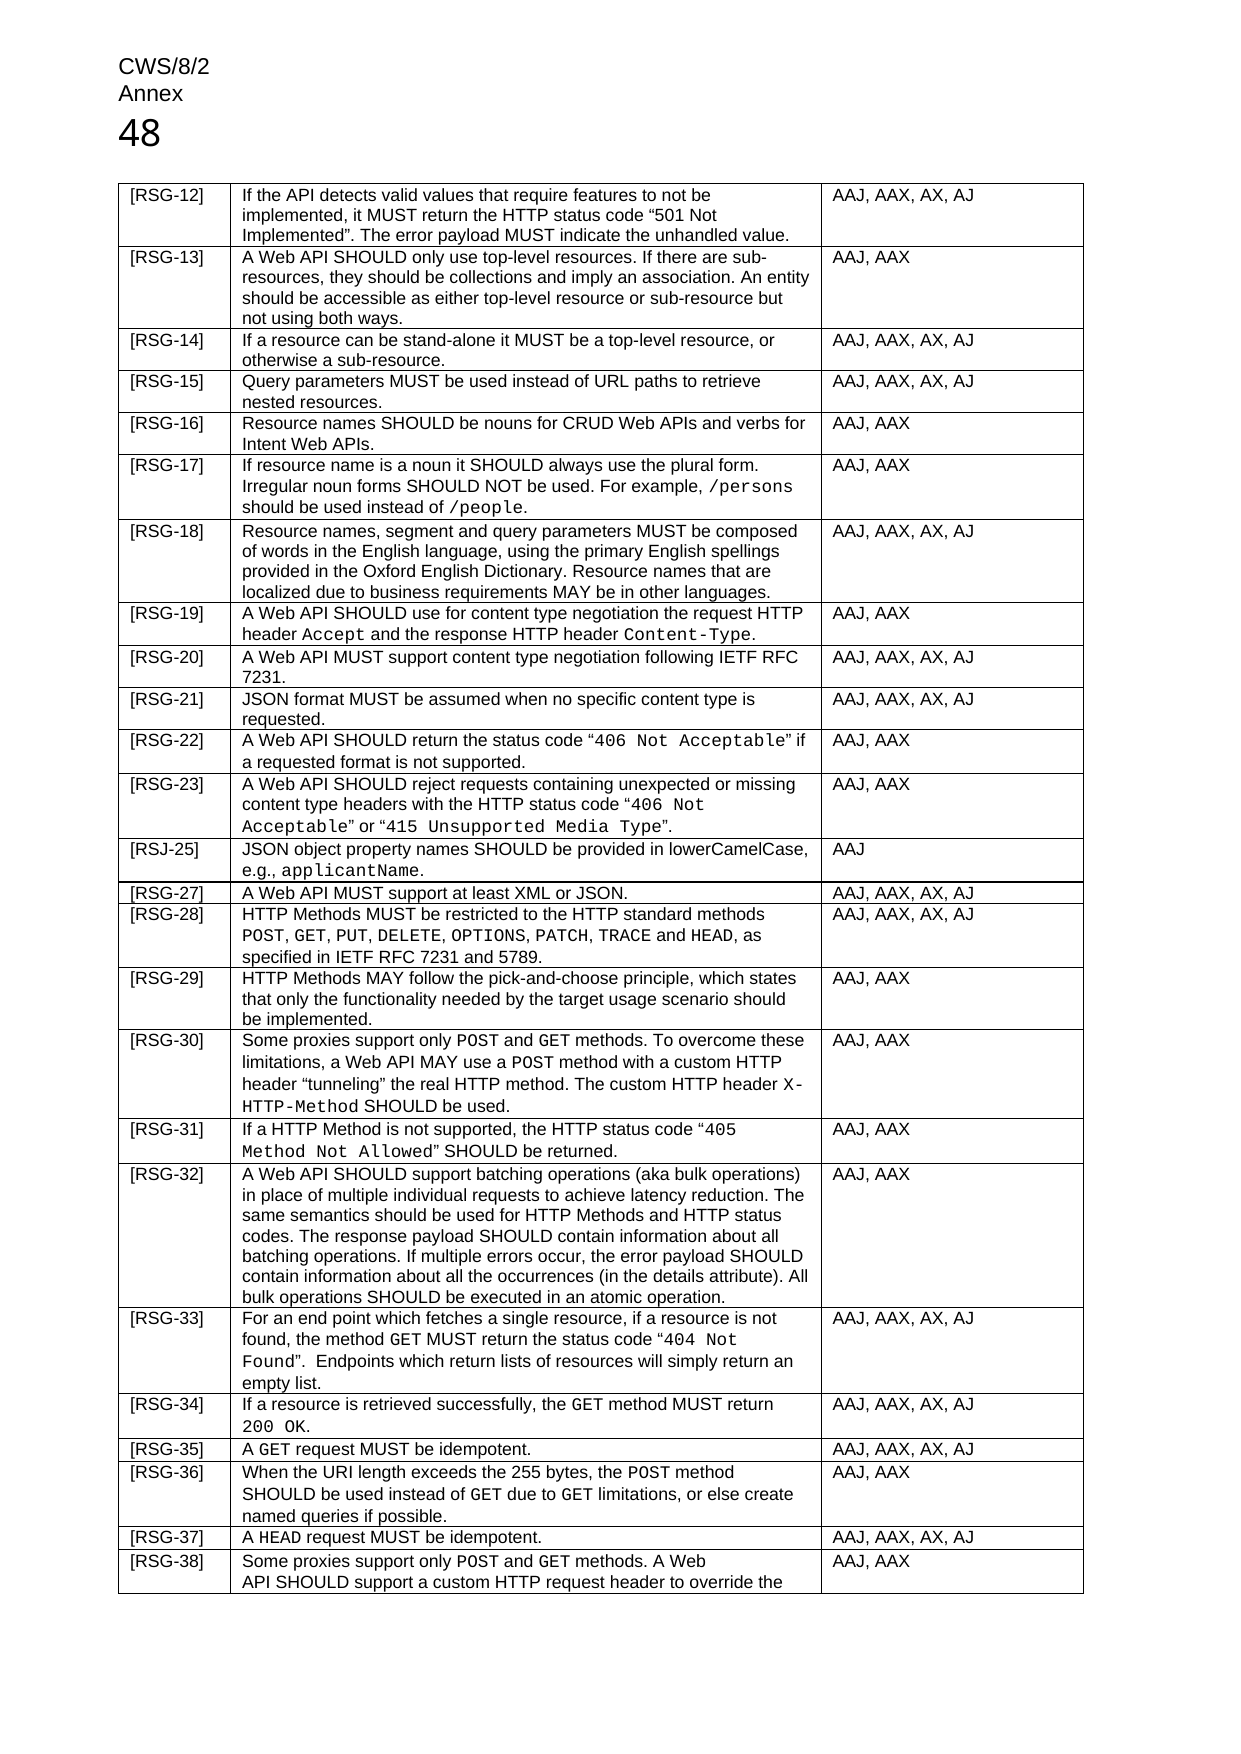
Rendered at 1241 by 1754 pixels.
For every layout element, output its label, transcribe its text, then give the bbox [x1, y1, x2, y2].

table_cell [RSG-14] [119, 329, 230, 370]
table_cell AAJ, AAX [822, 1462, 1083, 1526]
table_cell [RSG-38] [119, 1550, 230, 1593]
table_cell Query parameters MUST be used instead of URL paths to retrieve nested resources. [231, 371, 821, 412]
table_cell A GET request MUST be idempotent. [231, 1439, 821, 1461]
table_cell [231, 1550, 821, 1593]
table_cell AAJ, AAX, AX, AJ [822, 371, 1083, 412]
table_cell [RSJ-25] [119, 839, 230, 881]
table_cell [RSG-22] [119, 730, 230, 773]
table_cell If the API detects valid values that require features to not be implemented, it MUST return the HTTP status code “501 Not Implemented”. The error payload MUST indicate the unhandled value. [231, 184, 821, 246]
table_cell [RSG-32] [119, 1164, 230, 1307]
table_cell AAJ, AAX, AX, AJ [822, 1439, 1083, 1461]
table_cell HTTP Methods MAY follow the pick-and-choose principle, which states that only the functionality needed by the target usage scenario should be implemented. [231, 968, 821, 1029]
table_cell Resource names, segment and query parameters MUST be composed of words in the English language, using the primary English spellings provided in the Oxford English Dictionary. Resource names that are localized due to business requirements MAY be in other languages. [231, 520, 821, 602]
table_cell A Web API SHOULD return the status code “406 Not Acceptable” if a requested format is not supported. [231, 730, 821, 773]
table_cell AAJ, AAX, AX, AJ [822, 520, 1083, 602]
table_cell AAJ, AAX [822, 1164, 1083, 1307]
table_cell A Web API SHOULD reject requests containing unexpected or missing content type headers with the HTTP status code “406 Not Acceptable” or “415 Unsupported Media Type”. [231, 774, 821, 838]
table_cell AAJ, AAX, AX, AJ [822, 329, 1083, 370]
table_cell [RSG-35] [119, 1439, 230, 1461]
table_cell JSON format MUST be assumed when no specific content type is requested. [231, 688, 821, 729]
table_cell [RSG-37] [119, 1527, 230, 1549]
table_cell If a HTTP Method is not supported, the HTTP status code “405 Method Not Allowed” SHOULD be returned. [231, 1119, 821, 1163]
table_cell Some proxies support only POST and GET methods. To overcome these limitations, a Web API MAY use a POST method with a custom HTTP header “tunneling” the real HTTP method. The custom HTTP header X-HTTP-Method SHOULD be used. [231, 1030, 821, 1118]
table_cell [RSG-18] [119, 520, 230, 602]
table_cell [RSG-28] [119, 904, 230, 967]
table_cell [RSG-29] [119, 968, 230, 1029]
table_cell AAJ, AAX [822, 968, 1083, 1029]
table_cell [RSG-30] [119, 1030, 230, 1118]
table_cell A HEAD request MUST be idempotent. [231, 1527, 821, 1549]
table_cell AAJ, AAX, AX, AJ [822, 688, 1083, 729]
table_cell AAJ, AAX, AX, AJ [822, 1394, 1083, 1438]
table_cell AAJ, AAX [822, 247, 1083, 328]
table_cell [RSG-34] [119, 1394, 230, 1438]
table_cell A Web API SHOULD only use top-level resources. If there are sub-resources, they should be collections and imply an association. An entity should be accessible as either top-level resource or sub-resource but not using both ways. [231, 247, 821, 328]
table_cell A Web API SHOULD support batching operations (aka bulk operations) in place of multiple individual requests to achieve latency reduction. The same semantics should be used for HTTP Methods and HTTP status codes. The response payload SHOULD contain information about all batching operations. If multiple errors occur, the error payload SHOULD contain information about all the occurrences (in the details attribute). All bulk operations SHOULD be executed in an atomic operation. [231, 1164, 821, 1307]
table_cell AAJ, AAX [822, 1119, 1083, 1163]
table_cell [RSG-23] [119, 774, 230, 838]
table_cell AAJ, AAX [822, 413, 1083, 454]
table_cell AAJ, AAX, AX, AJ [822, 1308, 1083, 1393]
table_cell [RSG-17] [119, 455, 230, 519]
table_cell A Web API MUST support at least XML or JSON. [231, 883, 821, 903]
table_cell AAJ, AAX, AX, AJ [822, 184, 1083, 246]
table_cell AAJ, AAX, AX, AJ [822, 883, 1083, 903]
table_cell If resource name is a noun it SHOULD always use the plural form. Irregular noun forms SHOULD NOT be used. For example, /persons should be used instead of /people. [231, 455, 821, 519]
table_cell [RSG-36] [119, 1462, 230, 1526]
table_cell AAJ, AAX [822, 1030, 1083, 1118]
table_cell A Web API MUST support content type negotiation following IETF RFC 7231. [231, 646, 821, 687]
table_cell [RSG-27] [119, 883, 230, 903]
table_cell AAJ, AAX [822, 730, 1083, 773]
table_cell When the URI length exceeds the 255 bytes, the POST method SHOULD be used instead of GET due to GET limitations, or else create named queries if possible. [231, 1462, 821, 1526]
table_cell AAJ, AAX [822, 603, 1083, 645]
table_cell Resource names SHOULD be nouns for CRUD Web APIs and verbs for Intent Web APIs. [231, 413, 821, 454]
table_cell [RSG-19] [119, 603, 230, 645]
table_cell [RSG-31] [119, 1119, 230, 1163]
table_cell If a resource is retrieved successfully, the GET method MUST return 200 OK. [231, 1394, 821, 1438]
table_cell [RSG-33] [119, 1308, 230, 1393]
table_cell [RSG-20] [119, 646, 230, 687]
table_cell [RSG-13] [119, 247, 230, 328]
table_cell HTTP Methods MUST be restricted to the HTTP standard methods POST, GET, PUT, DELETE, OPTIONS, PATCH, TRACE and HEAD, as specified in IETF RFC 7231 and 5789. [231, 904, 821, 967]
table_cell If a resource can be stand-alone it MUST be a top-level resource, or otherwise a sub-resource. [231, 329, 821, 370]
table_cell AAJ, AAX, AX, AJ [822, 646, 1083, 687]
table_cell AAJ, AAX, AX, AJ [822, 1527, 1083, 1549]
table_cell [RSG-12] [119, 184, 230, 246]
table_cell JSON object property names SHOULD be provided in lowerCamelCase, e.g., applicantName. [231, 839, 821, 881]
table_cell AAJ, AAX [822, 774, 1083, 838]
table_cell AAJ, AAX [822, 1550, 1083, 1593]
table_cell AAJ, AAX [822, 455, 1083, 519]
table_cell AAJ, AAX, AX, AJ [822, 904, 1083, 967]
table_cell [RSG-15] [119, 371, 230, 412]
table_cell AAJ [822, 839, 1083, 881]
table_cell A Web API SHOULD use for content type negotiation the request HTTP header Accept and the response HTTP header Content-Type. [231, 603, 821, 645]
table_cell [RSG-21] [119, 688, 230, 729]
table_cell [RSG-16] [119, 413, 230, 454]
table_cell For an end point which fetches a single resource, if a resource is not found, the method GET MUST return the status code “404 Not Found”. Endpoints which return lists of resources will simply return an empty list. [231, 1308, 821, 1393]
